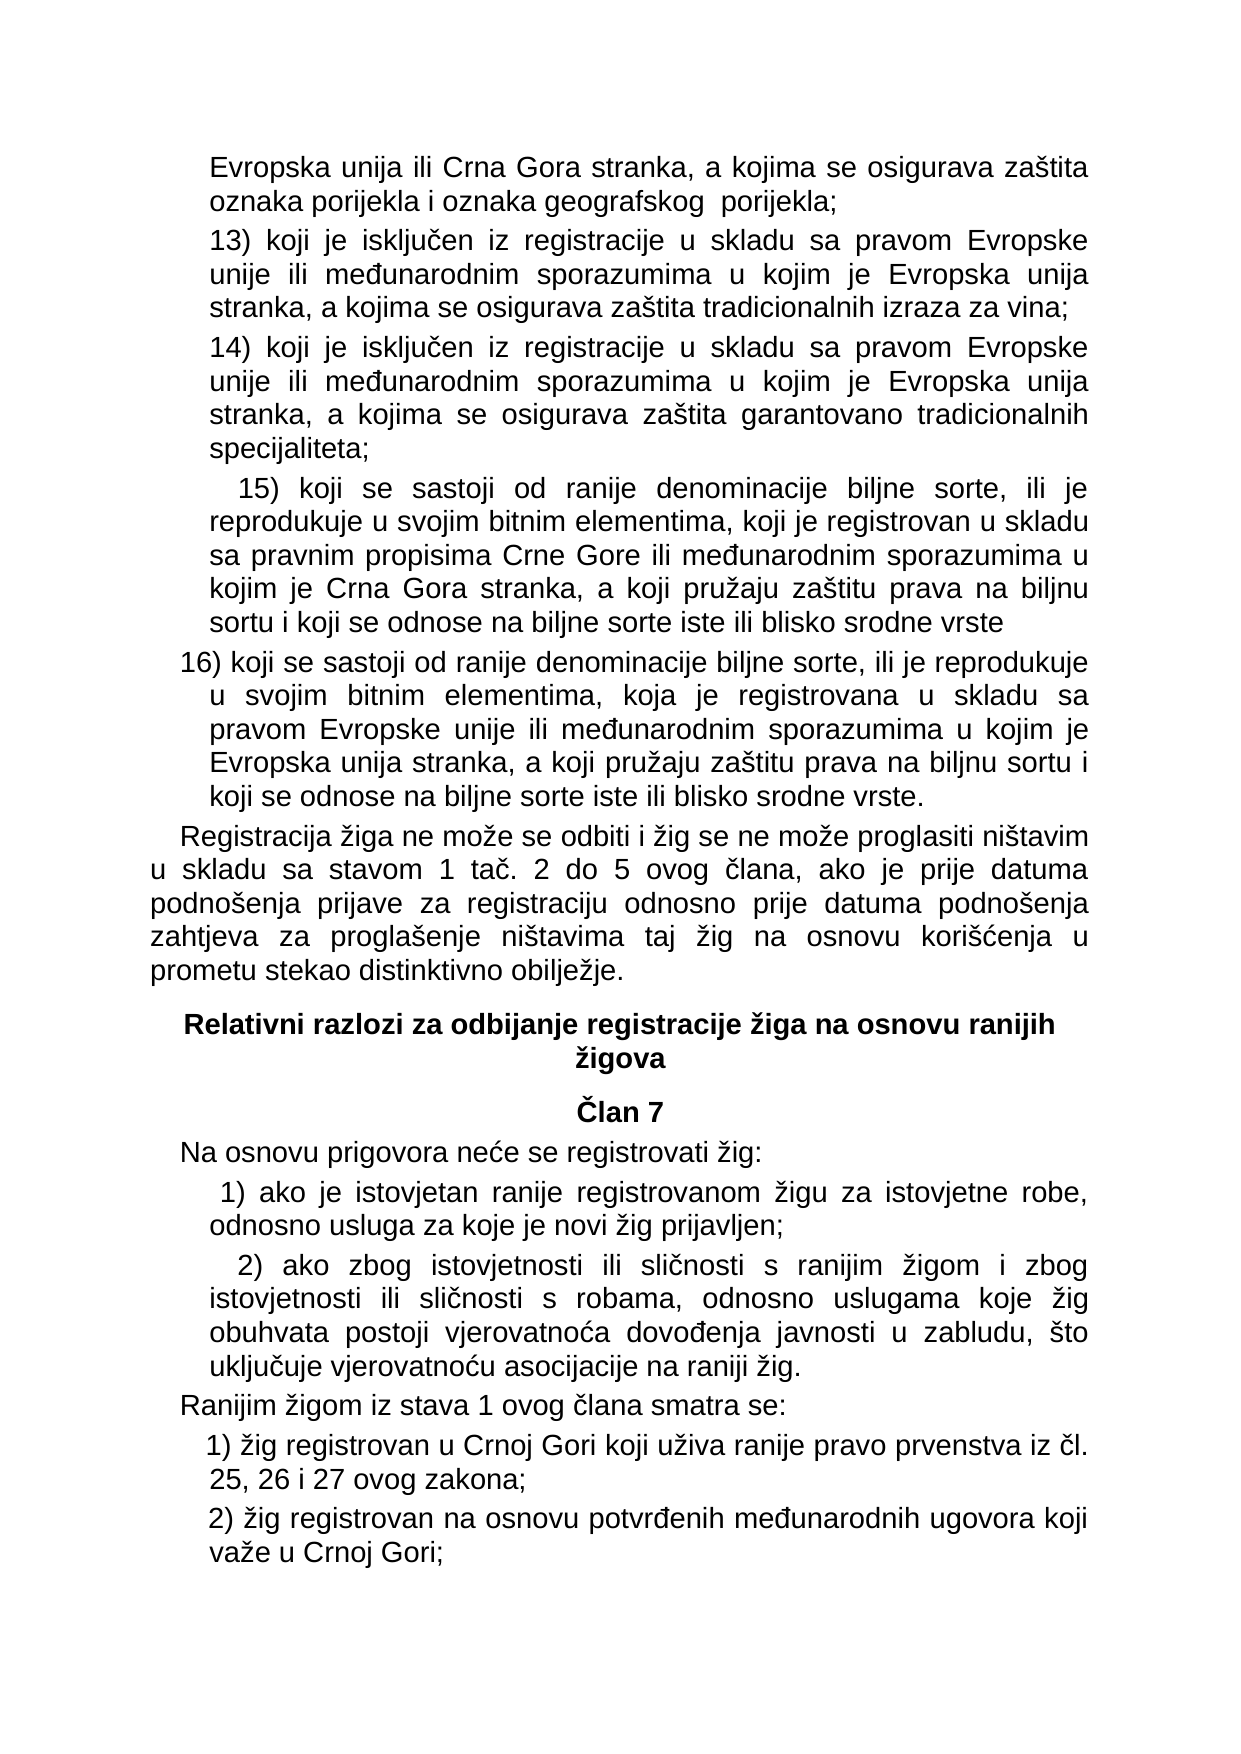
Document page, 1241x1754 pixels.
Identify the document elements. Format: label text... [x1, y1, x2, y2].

text 15) koji se sastoji od ranije denominacije biljne sorte, ili je reprodukuje u svojim bitnim elementima, koji je registrovan u skladu sa pravnim propisima Crne Gore ili međunarodnim sporazumima u kojim je Crna Gora stranka, a koji pružaju zaštitu prava na biljnu sortu i koji se odnose na biljne sorte iste ili blisko srodne vrste [179, 471, 1090, 638]
text Relativni razlozi za odbijanje registracije žiga na osnovu ranijih žigova [150, 1007, 1090, 1074]
text Član 7 [150, 1095, 1090, 1128]
text Registracija žiga ne može se odbiti i žig se ne može proglasiti ništavim u skladu sa stavom 1 tač. 2 do 5 ovog člana, ako je prije datuma podnošenja prijave za registraciju odnosno prije datuma podnošenja zahtjeva za proglašenje ništavima taj žig na osnovu korišćenja u prometu stekao distinktivno obilježje. [150, 818, 1090, 986]
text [179, 150, 1090, 217]
text 13) koji je isključen iz registracije u skladu sa pravom Evropske unije ili međunarodnim sporazumima u kojim je Evropska unija stranka, a kojima se osigurava zaštita tradicionalnih izraza za vina; [179, 223, 1090, 324]
text 1) žig registrovan u Crnoj Gori koji uživa ranije pravo prvenstva iz čl. 25, 26 i 27 ovog zakona; [179, 1428, 1090, 1495]
text 2) žig registrovan na osnovu potvrđenih međunarodnih ugovora koji važe u Crnoj Gori; [179, 1501, 1090, 1568]
text 16) koji se sastoji od ranije denominacije biljne sorte, ili je reprodukuje u svojim bitnim elementima, koja je registrovana u skladu sa pravom Evropske unije ili međunarodnim sporazumima u kojim je Evropska unija stranka, a koji pružaju zaštitu prava na biljnu sortu i koji se odnose na biljne sorte iste ili blisko srodne vrste. [179, 644, 1090, 812]
text 1) ako je istovjetan ranije registrovanom žigu za istovjetne robe, odnosno usluga za koje je novi žig prijavljen; [179, 1174, 1090, 1242]
text Ranijim žigom iz stava 1 ovog člana smatra se: [150, 1388, 1090, 1422]
text Na osnovu prigovora neće se registrovati žig: [150, 1135, 1090, 1168]
text 2) ako zbog istovjetnosti ili sličnosti s ranijim žigom i zbog istovjetnosti ili sličnosti s robama, odnosno uslugama koje žig obuhvata postoji vjerovatnoća dovođenja javnosti u zabludu, što uključuje vjerovatnoću asocijacije na raniji žig. [179, 1248, 1090, 1382]
text 14) koji je isključen iz registracije u skladu sa pravom Evropske unije ili međunarodnim sporazumima u kojim je Evropska unija stranka, a kojima se osigurava zaštita garantovano tradicionalnih specijaliteta; [179, 330, 1090, 464]
